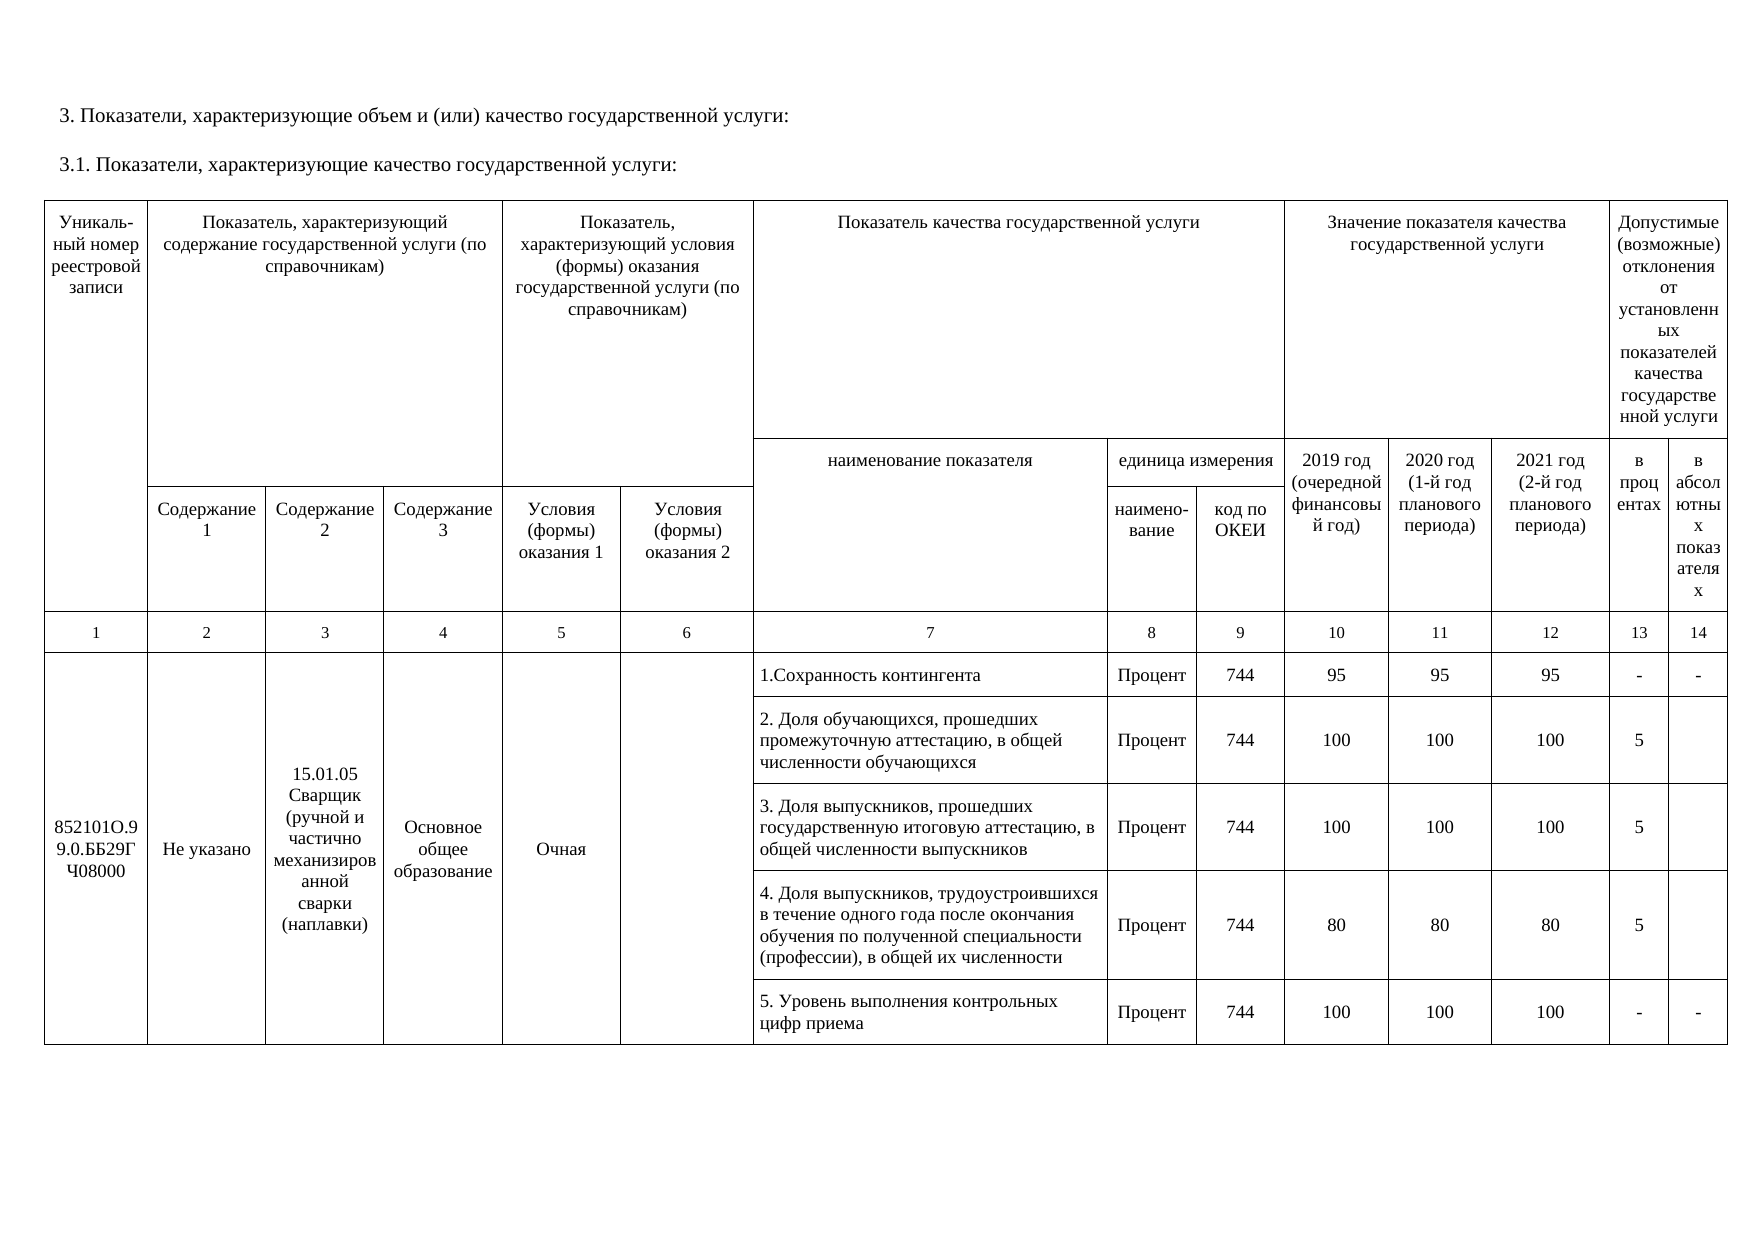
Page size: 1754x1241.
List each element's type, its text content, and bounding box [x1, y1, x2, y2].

table_cell - [1669, 980, 1727, 1044]
table_cell 100 [1492, 980, 1609, 1044]
table_cell 2020 год (1-й год планового периода) [1389, 439, 1491, 611]
table_cell [621, 653, 753, 1044]
table_cell Условия (формы) оказания 2 [621, 487, 753, 611]
table_cell в процентах [1610, 439, 1668, 611]
table_cell 5 [1610, 871, 1668, 979]
table_cell 2 [148, 612, 265, 652]
table_cell 11 [1389, 612, 1491, 652]
table_cell Содержание 3 [384, 487, 502, 611]
table_cell Не указано [148, 653, 265, 1044]
table_cell 2021 год (2-й год планового периода) [1492, 439, 1609, 611]
table_cell 5 [1610, 697, 1668, 783]
table_cell - [1610, 980, 1668, 1044]
table_cell Процент [1108, 697, 1196, 783]
table_cell [1669, 697, 1727, 783]
table_cell 1 [45, 612, 147, 652]
table_cell 100 [1285, 697, 1388, 783]
table_cell Процент [1108, 784, 1196, 870]
table_cell 7 [754, 612, 1107, 652]
table_cell 80 [1285, 871, 1388, 979]
table_cell 100 [1389, 784, 1491, 870]
table_cell - [1669, 653, 1727, 696]
table_cell 80 [1492, 871, 1609, 979]
table_cell 9 [1197, 612, 1284, 652]
table_cell в абсолютных показателях [1669, 439, 1727, 611]
table_cell Процент [1108, 980, 1196, 1044]
table_header Показатель, характеризующий условия (формы) оказания государственной услуги (по справочникам) [503, 201, 753, 486]
table_cell наименование показателя [754, 439, 1107, 611]
table_cell 100 [1389, 980, 1491, 1044]
table_cell 100 [1492, 784, 1609, 870]
table_cell 744 [1197, 871, 1284, 979]
table_cell 100 [1285, 784, 1388, 870]
table_cell 2019 год (очередной финансовый год) [1285, 439, 1388, 611]
table_cell Условия (формы) оказания 1 [503, 487, 620, 611]
table_cell 10 [1285, 612, 1388, 652]
table_cell 100 [1285, 980, 1388, 1044]
table_cell 744 [1197, 697, 1284, 783]
table_cell 80 [1389, 871, 1491, 979]
table_cell 744 [1197, 784, 1284, 870]
table_cell Процент [1108, 871, 1196, 979]
table_cell Содержание 2 [266, 487, 383, 611]
table_cell - [1610, 653, 1668, 696]
table_cell 852101О.99.0.ББ29ГЧ08000 [45, 653, 147, 1044]
table_header Значение показателя качества государственной услуги [1285, 201, 1609, 438]
table_cell 3. Доля выпускников, прошедших государственную итоговую аттестацию, в общей численности выпускников [754, 784, 1107, 870]
table_header Допустимые (возможные) отклонения от установленных показателей качества государственной услуги [1610, 201, 1727, 438]
table_cell Процент [1108, 653, 1196, 696]
table_cell [1669, 784, 1727, 870]
table_cell Очная [503, 653, 620, 1044]
table_cell единица измерения [1108, 439, 1284, 486]
table_cell 3 [266, 612, 383, 652]
table_header Показатель, характеризующий содержание государственной услуги (по справочникам) [148, 201, 502, 486]
table_cell 100 [1389, 697, 1491, 783]
table_cell 4 [384, 612, 502, 652]
table_cell 2. Доля обучающихся, прошедших промежуточную аттестацию, в общей численности обучающихся [754, 697, 1107, 783]
table_cell код по ОКЕИ [1197, 487, 1284, 611]
text 3.1. Показатели, характеризующие качество государственной услуги: [59, 152, 1695, 176]
table_header Показатель качества государственной услуги [754, 201, 1284, 438]
table_header Уникаль-ный номер реестровой записи [45, 201, 147, 611]
table_cell 95 [1492, 653, 1609, 696]
table_cell 15.01.05 Сварщик (ручной и частично механизированной сварки (наплавки) [266, 653, 383, 1044]
text 3. Показатели, характеризующие объем и (или) качество государственной услуги: [59, 103, 1695, 127]
table_cell наимено- вание [1108, 487, 1196, 611]
table_cell 12 [1492, 612, 1609, 652]
table_cell 5 [503, 612, 620, 652]
table_cell [1669, 871, 1727, 979]
table_cell 14 [1669, 612, 1727, 652]
table_cell 8 [1108, 612, 1196, 652]
table_cell 95 [1285, 653, 1388, 696]
table_cell 13 [1610, 612, 1668, 652]
table_cell Содержание1 [148, 487, 265, 611]
table_cell 6 [621, 612, 753, 652]
table_cell 95 [1389, 653, 1491, 696]
table_cell 5 [1610, 784, 1668, 870]
table_cell 1.Сохранность контингента [754, 653, 1107, 696]
table_cell 744 [1197, 653, 1284, 696]
table_cell 5. Уровень выполнения контрольных цифр приема [754, 980, 1107, 1044]
table_cell 4. Доля выпускников, трудоустроившихся в течение одного года после окончания обучения по полученной специальности (профессии), в общей их численности [754, 871, 1107, 979]
table_cell 744 [1197, 980, 1284, 1044]
table_cell Основное общее образование [384, 653, 502, 1044]
table_cell 100 [1492, 697, 1609, 783]
